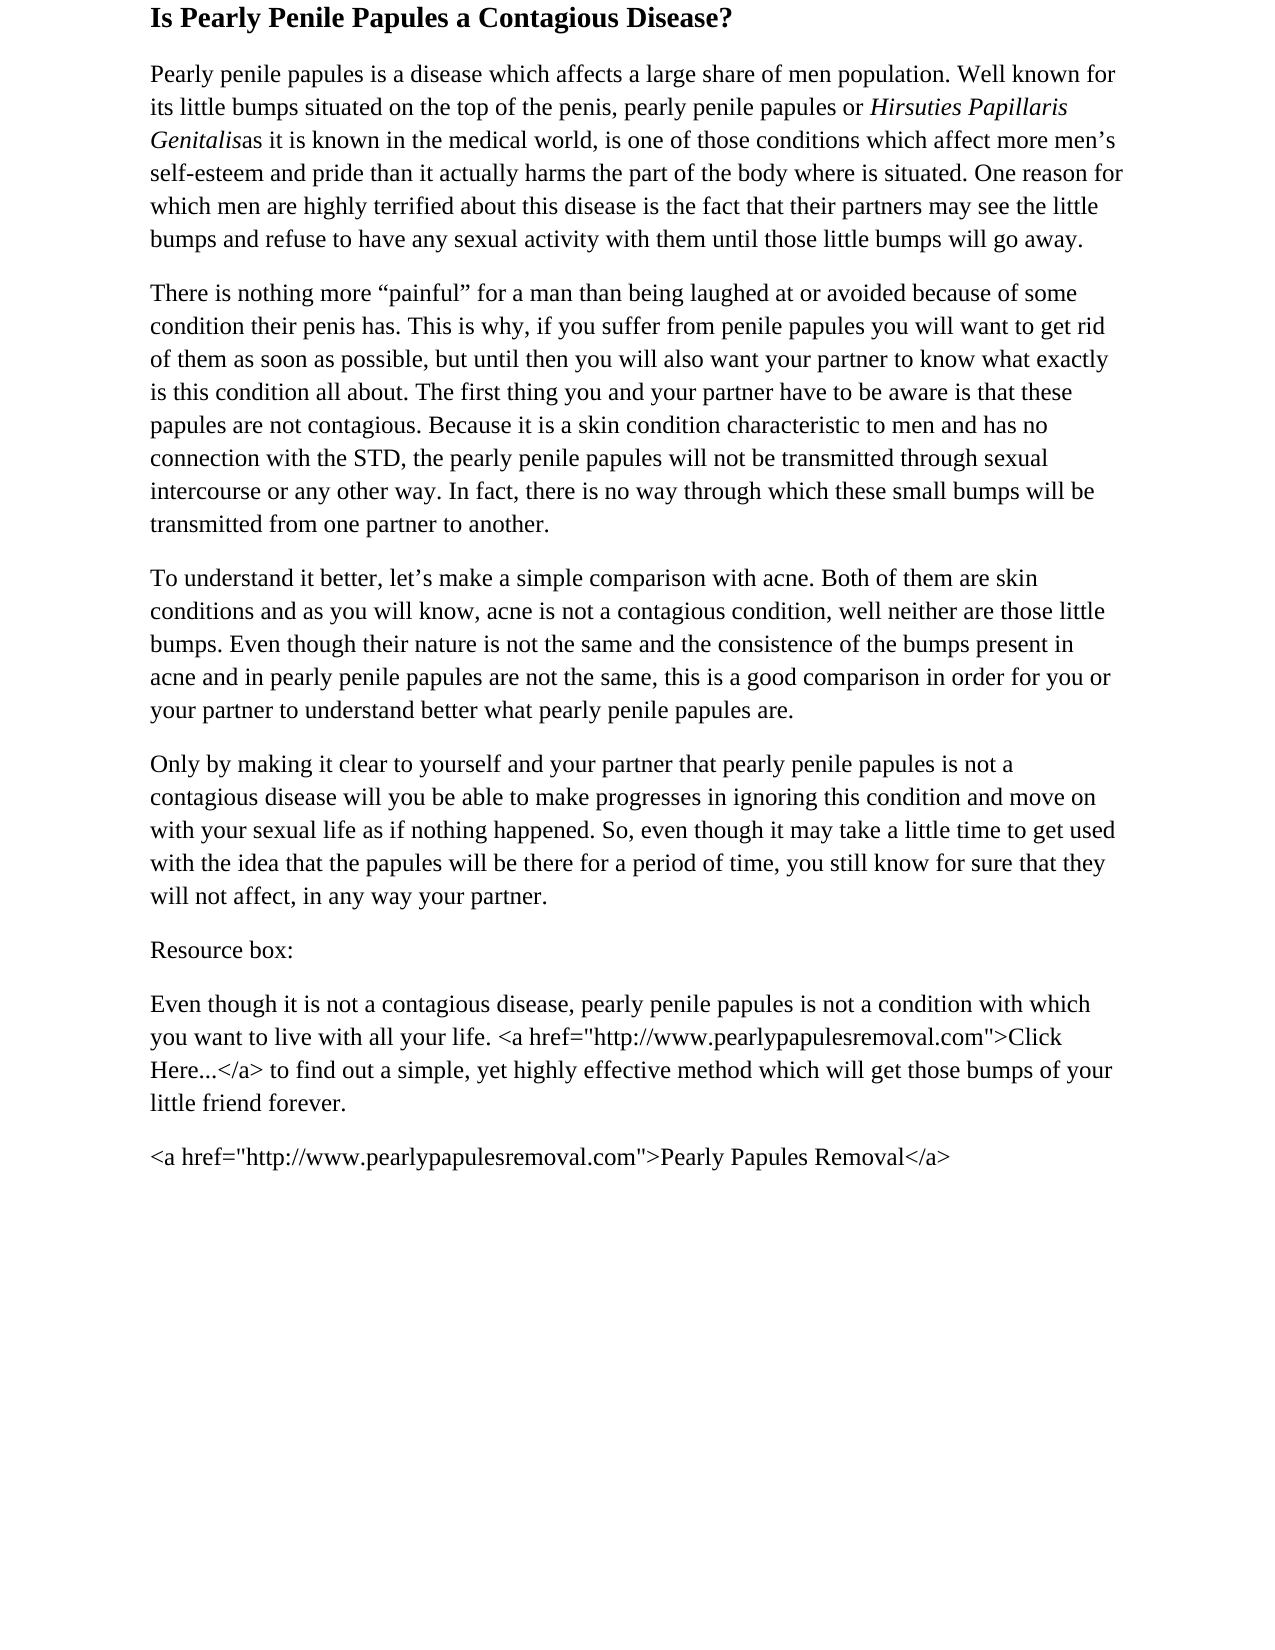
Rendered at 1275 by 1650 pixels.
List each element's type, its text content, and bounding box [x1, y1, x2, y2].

text To understand it better, let’s make a simple comparison with acne. Both of them are skin conditions and as you will know, acne is not a contagious condition, well neither are those little bumps. Even though their nature is not the same and the consistence of the bumps present in acne and in pearly penile papules are not the same, this is a good comparison in order for you or your partner to understand better what pearly penile papules are. [150, 563, 1125, 724]
text Is Pearly Penile Papules a Contagious Disease? [150, 0, 1125, 33]
text Resource box: [150, 935, 1125, 964]
text Pearly penile papules is a disease which affects a large share of men population. Well known for its little bumps situated on the top of the penis, pearly penile papules or Hirsuties Papillaris Genitalisas it is known in the medical world, is one of those conditions which affect more men’s self-esteem and pride than it actually harms the part of the body where is situated. One reason for which men are highly terrified about this disease is the fact that their partners may see the little bumps and refuse to have any sexual activity with them until those little bumps will go away. [150, 59, 1125, 253]
text <a href="http://www.pearlypapulesremoval.com">Pearly Papules Removal</a> [150, 1142, 1125, 1171]
text Only by making it clear to yourself and your partner that pearly penile papules is not a contagious disease will you be able to make progresses in ignoring this condition and move on with your sexual life as if nothing happened. So, even though it may take a little time to get used with the idea that the papules will be there for a period of time, you still know for sure that they will not affect, in any way your partner. [150, 749, 1125, 910]
text There is nothing more “painful” for a man than being laughed at or avoided because of some condition their penis has. This is why, if you suffer from penile papules you will want to get rid of them as soon as possible, but until then you will also want your partner to know what exactly is this condition all about. The first thing you and your partner have to be aware is that these papules are not contagious. Because it is a skin condition characteristic to men and has no connection with the STD, the pearly penile papules will not be transmitted through sexual intercourse or any other way. In fact, there is no way through which these small bumps will be transmitted from one partner to another. [150, 278, 1125, 538]
text Even though it is not a contagious disease, pearly penile papules is not a condition with which you want to live with all your life. <a href="http://www.pearlypapulesremoval.com">Click Here...</a> to find out a simple, yet highly effective method which will get those bumps of your little friend forever. [150, 989, 1125, 1117]
